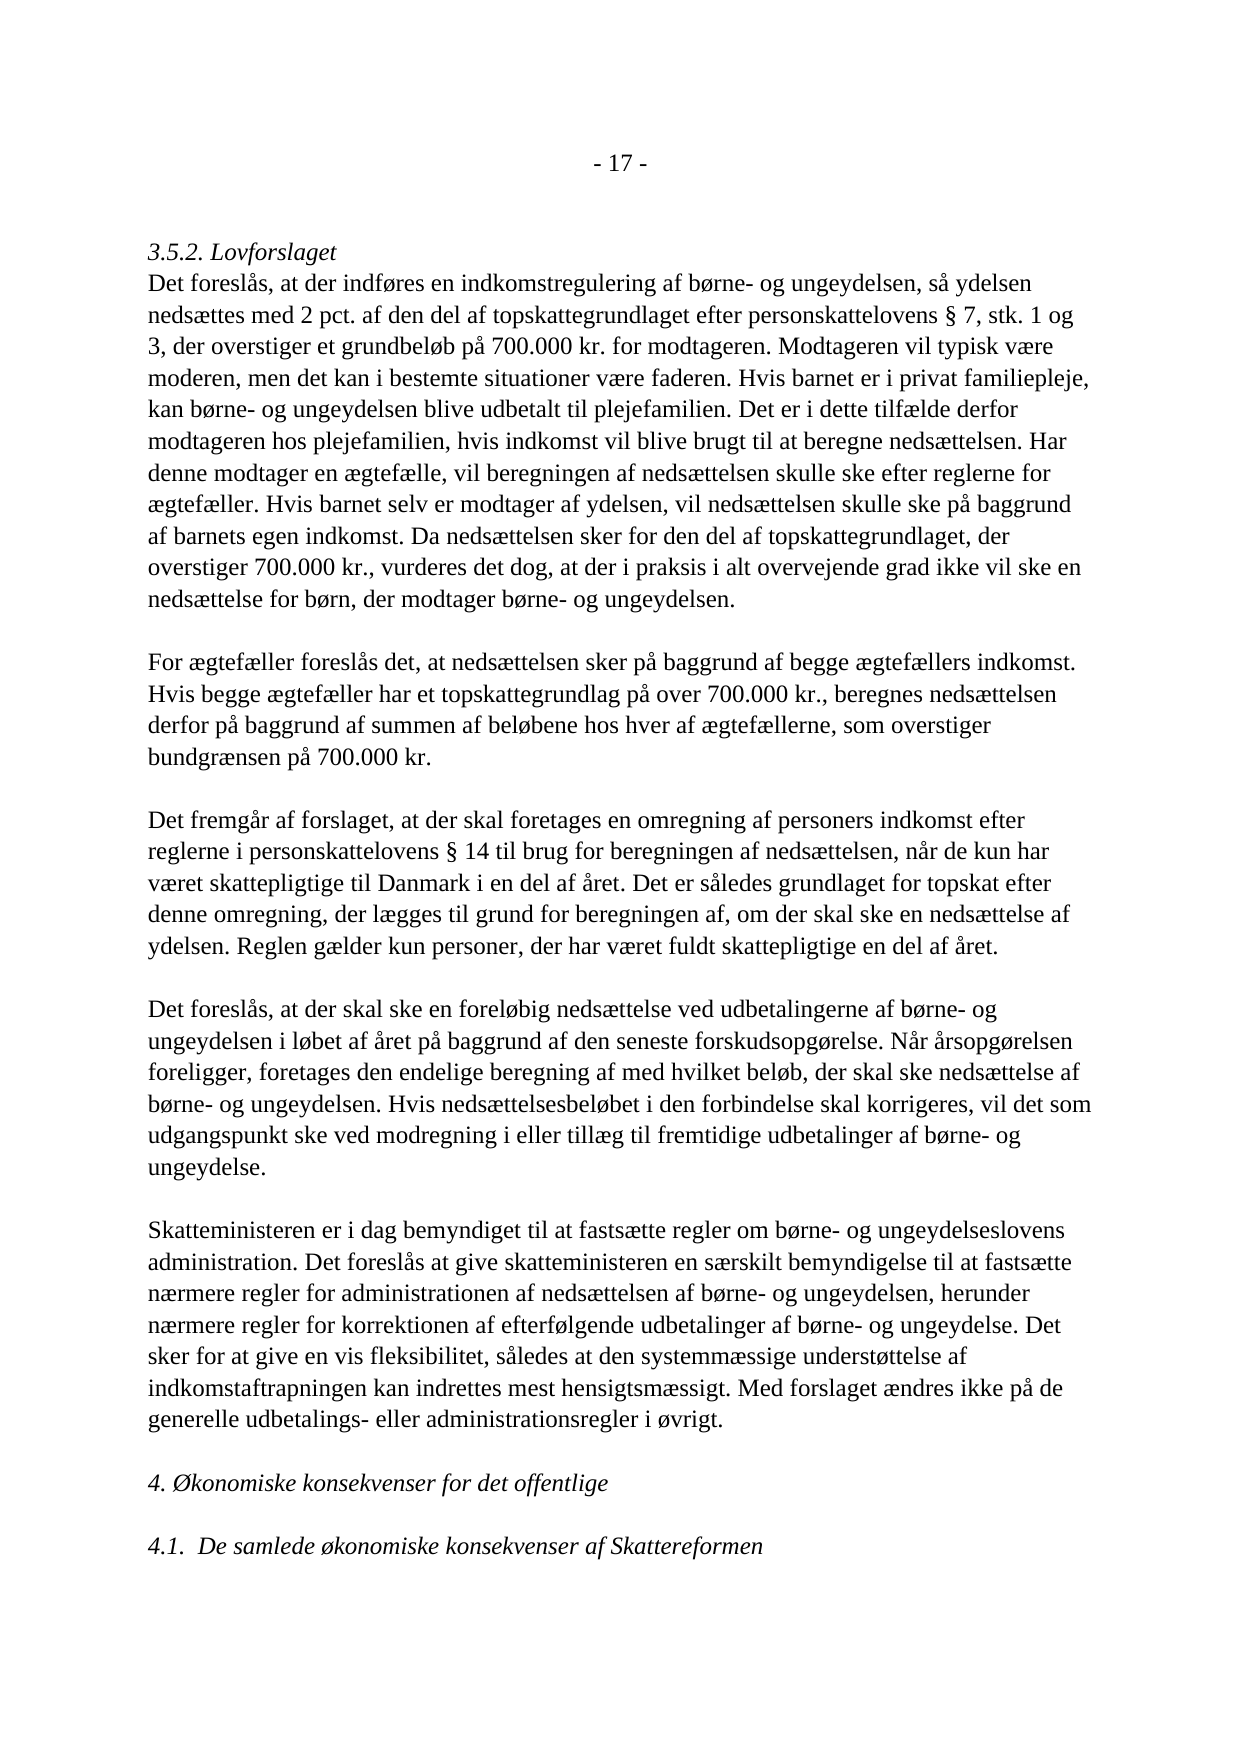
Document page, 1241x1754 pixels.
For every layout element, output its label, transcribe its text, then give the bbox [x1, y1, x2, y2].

text Det fremgår af forslaget, at der skal foretages en omregning af personers indkomst efter reglerne i personskattelovens § 14 til brug for beregningen af nedsættelsen, når de kun har været skattepligtige til Danmark i en del af året. Det er således grundlaget for topskat efter denne omregning, der lægges til grund for beregningen af, om der skal ske en nedsættelse af ydelsen. Reglen gælder kun personer, der har været fuldt skattepligtige en del af året. [148, 805, 1092, 960]
text Det foreslås, at der indføres en indkomstregulering af børne- og ungeydelsen, så ydelsen nedsættes med 2 pct. af den del af topskattegrundlaget efter personskattelovens § 7, stk. 1 og 3, der overstiger et grundbeløb på 700.000 kr. for modtageren. Modtageren vil typisk være moderen, men det kan i bestemte situationer være faderen. Hvis barnet er i privat familiepleje, kan børne- og ungeydelsen blive udbetalt til plejefamilien. Det er i dette tilfælde derfor modtageren hos plejefamilien, hvis indkomst vil blive brugt til at beregne nedsættelsen. Har denne modtager en ægtefælle, vil beregningen af nedsættelsen skulle ske efter reglerne for ægtefæller. Hvis barnet selv er modtager af ydelsen, vil nedsættelsen skulle ske på baggrund af barnets egen indkomst. Da nedsættelsen sker for den del af topskattegrundlaget, der overstiger 700.000 kr., vurderes det dog, at der i praksis i alt overvejende grad ikke vil ske en nedsættelse for børn, der modtager børne- og ungeydelsen. [148, 268, 1092, 613]
text For ægtefæller foreslås det, at nedsættelsen sker på baggrund af begge ægtefællers indkomst. Hvis begge ægtefæller har et topskattegrundlag på over 700.000 kr., beregnes nedsættelsen derfor på baggrund af summen af beløbene hos hver af ægtefællerne, som overstiger bundgrænsen på 700.000 kr. [148, 647, 1092, 771]
text Skatteministeren er i dag bemyndiget til at fastsætte regler om børne- og ungeydelseslovens administration. Det foreslås at give skatteministeren en særskilt bemyndigelse til at fastsætte nærmere regler for administrationen af nedsættelsen af børne- og ungeydelsen, herunder nærmere regler for korrektionen af efterfølgende udbetalinger af børne- og ungeydelse. Det sker for at give en vis fleksibilitet, således at den systemmæssige understøttelse af indkomstaftrapningen kan indrettes mest hensigtsmæssigt. Med forslaget ændres ikke på de generelle udbetalings- eller administrationsregler i øvrigt. [148, 1215, 1092, 1433]
text 4. Økonomiske konsekvenser for det offentlige [148, 1468, 1092, 1496]
text 3.5.2. Lovforslaget [148, 237, 1092, 266]
text 4.1. De samlede økonomiske konsekvenser af Skattereformen [148, 1531, 1092, 1559]
text Det foreslås, at der skal ske en foreløbig nedsættelse ved udbetalingerne af børne- og ungeydelsen i løbet af året på baggrund af den seneste forskudsopgørelse. Når årsopgørelsen foreligger, foretages den endelige beregning af med hvilket beløb, der skal ske nedsættelse af børne- og ungeydelsen. Hvis nedsættelsesbeløbet i den forbindelse skal korrigeres, vil det som udgangspunkt ske ved modregning i eller tillæg til fremtidige udbetalinger af børne- og ungeydelse. [148, 994, 1092, 1181]
